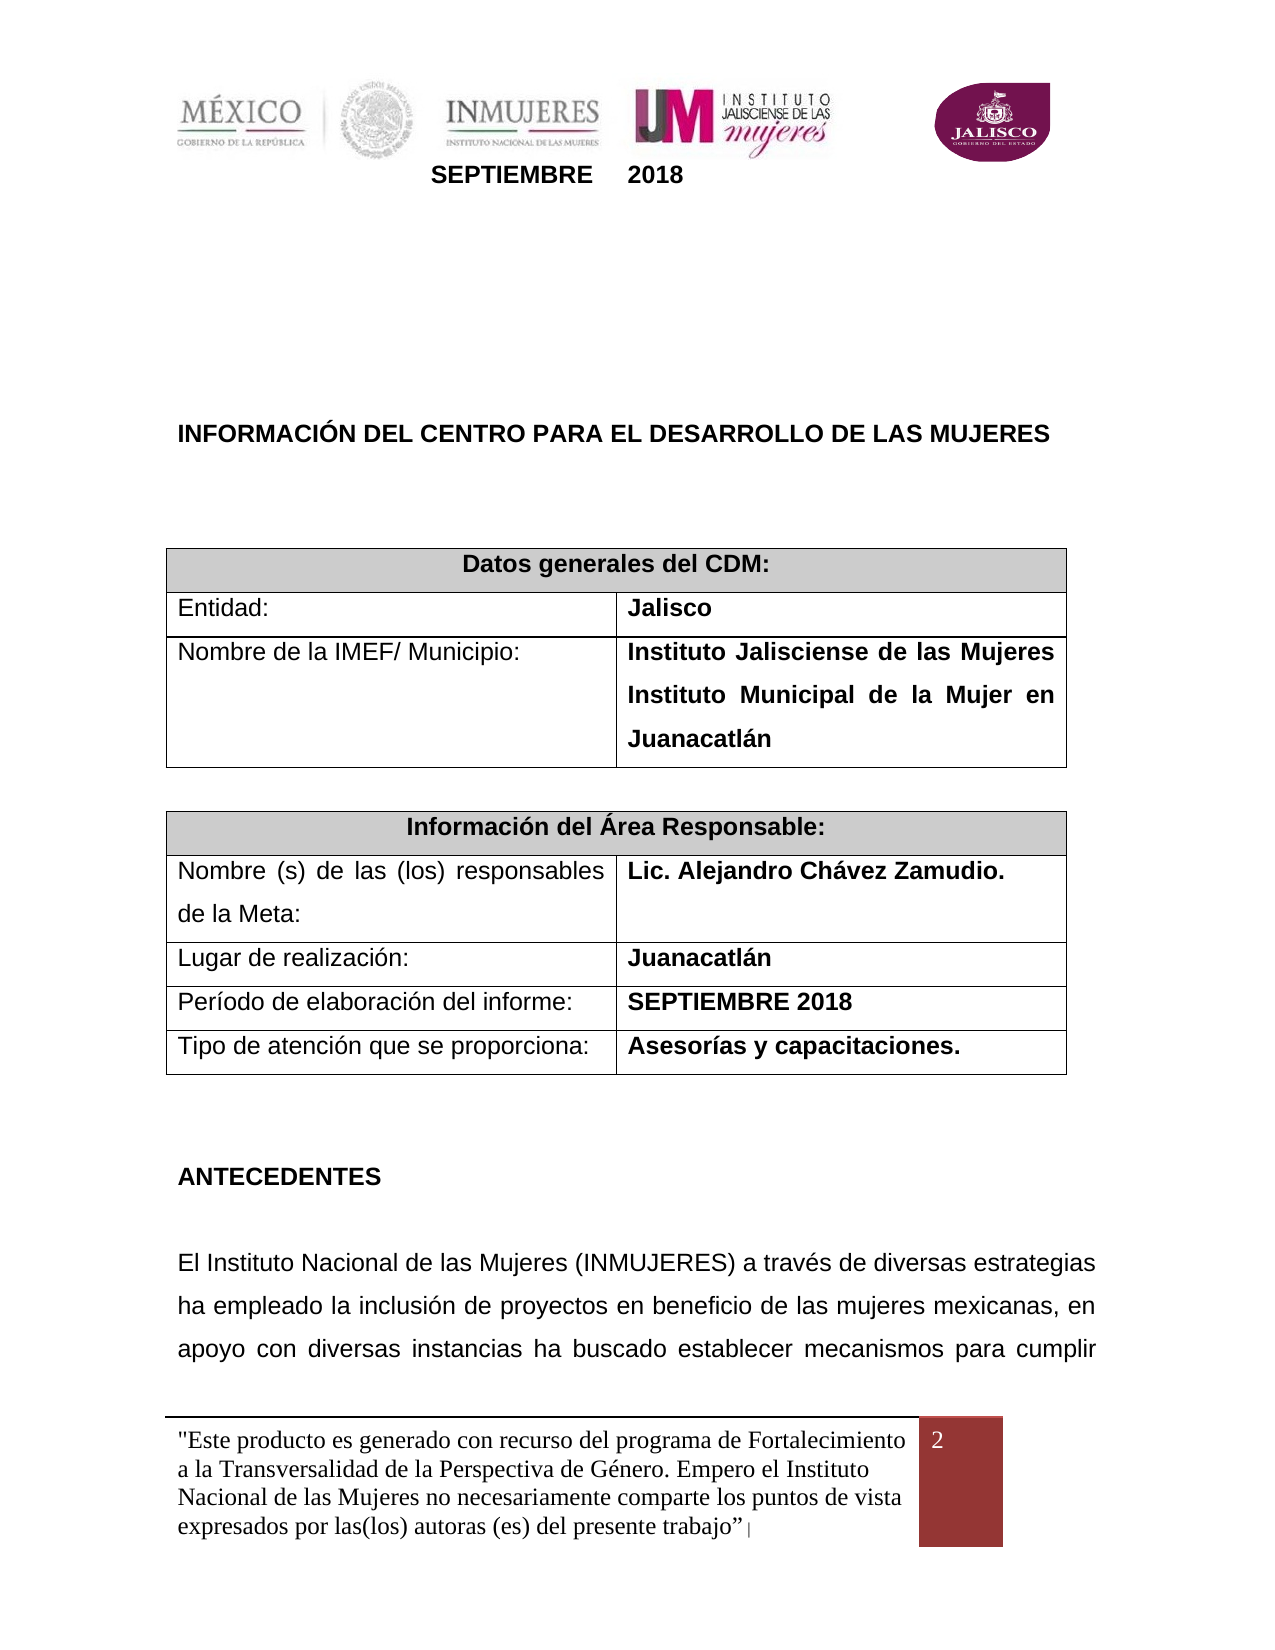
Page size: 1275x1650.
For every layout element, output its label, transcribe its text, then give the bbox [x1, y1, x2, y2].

picture [934, 82, 1051, 162]
table_cell Asesorías y capacitaciones. [617, 1031, 1066, 1074]
picture [177, 73, 844, 160]
table_cell Nombre (s) de las (los) responsables de la Meta: [167, 856, 616, 942]
table_cell Lic. Alejandro Chávez Zamudio. [617, 856, 1066, 942]
table_cell Nombre de la IMEF/ Municipio: [167, 638, 616, 767]
table_cell Entidad: [167, 593, 616, 636]
table_cell Tipo de atención que se proporciona: [167, 1031, 616, 1074]
table_cell Jalisco [617, 593, 1066, 636]
table_cell Período de elaboración del informe: [167, 987, 616, 1030]
table_cell SEPTIEMBRE 2018 [617, 987, 1066, 1030]
table_header Datos generales del CDM: [167, 549, 1066, 592]
table_header Información del Área Responsable: [167, 812, 1066, 855]
text ANTECEDENTES [177, 1162, 1098, 1190]
table_cell Instituto Jalisciense de las Mujeres Instituto Municipal de la Mujer en Juanacatlán [617, 638, 1066, 767]
table_cell Juanacatlán [617, 943, 1066, 986]
text SEPTIEMBRE 2018 [177, 160, 1098, 189]
text INFORMACIÓN DEL CENTRO PARA EL DESARROLLO DE LAS MUJERES [177, 419, 1098, 448]
table_cell Lugar de realización: [167, 943, 616, 986]
